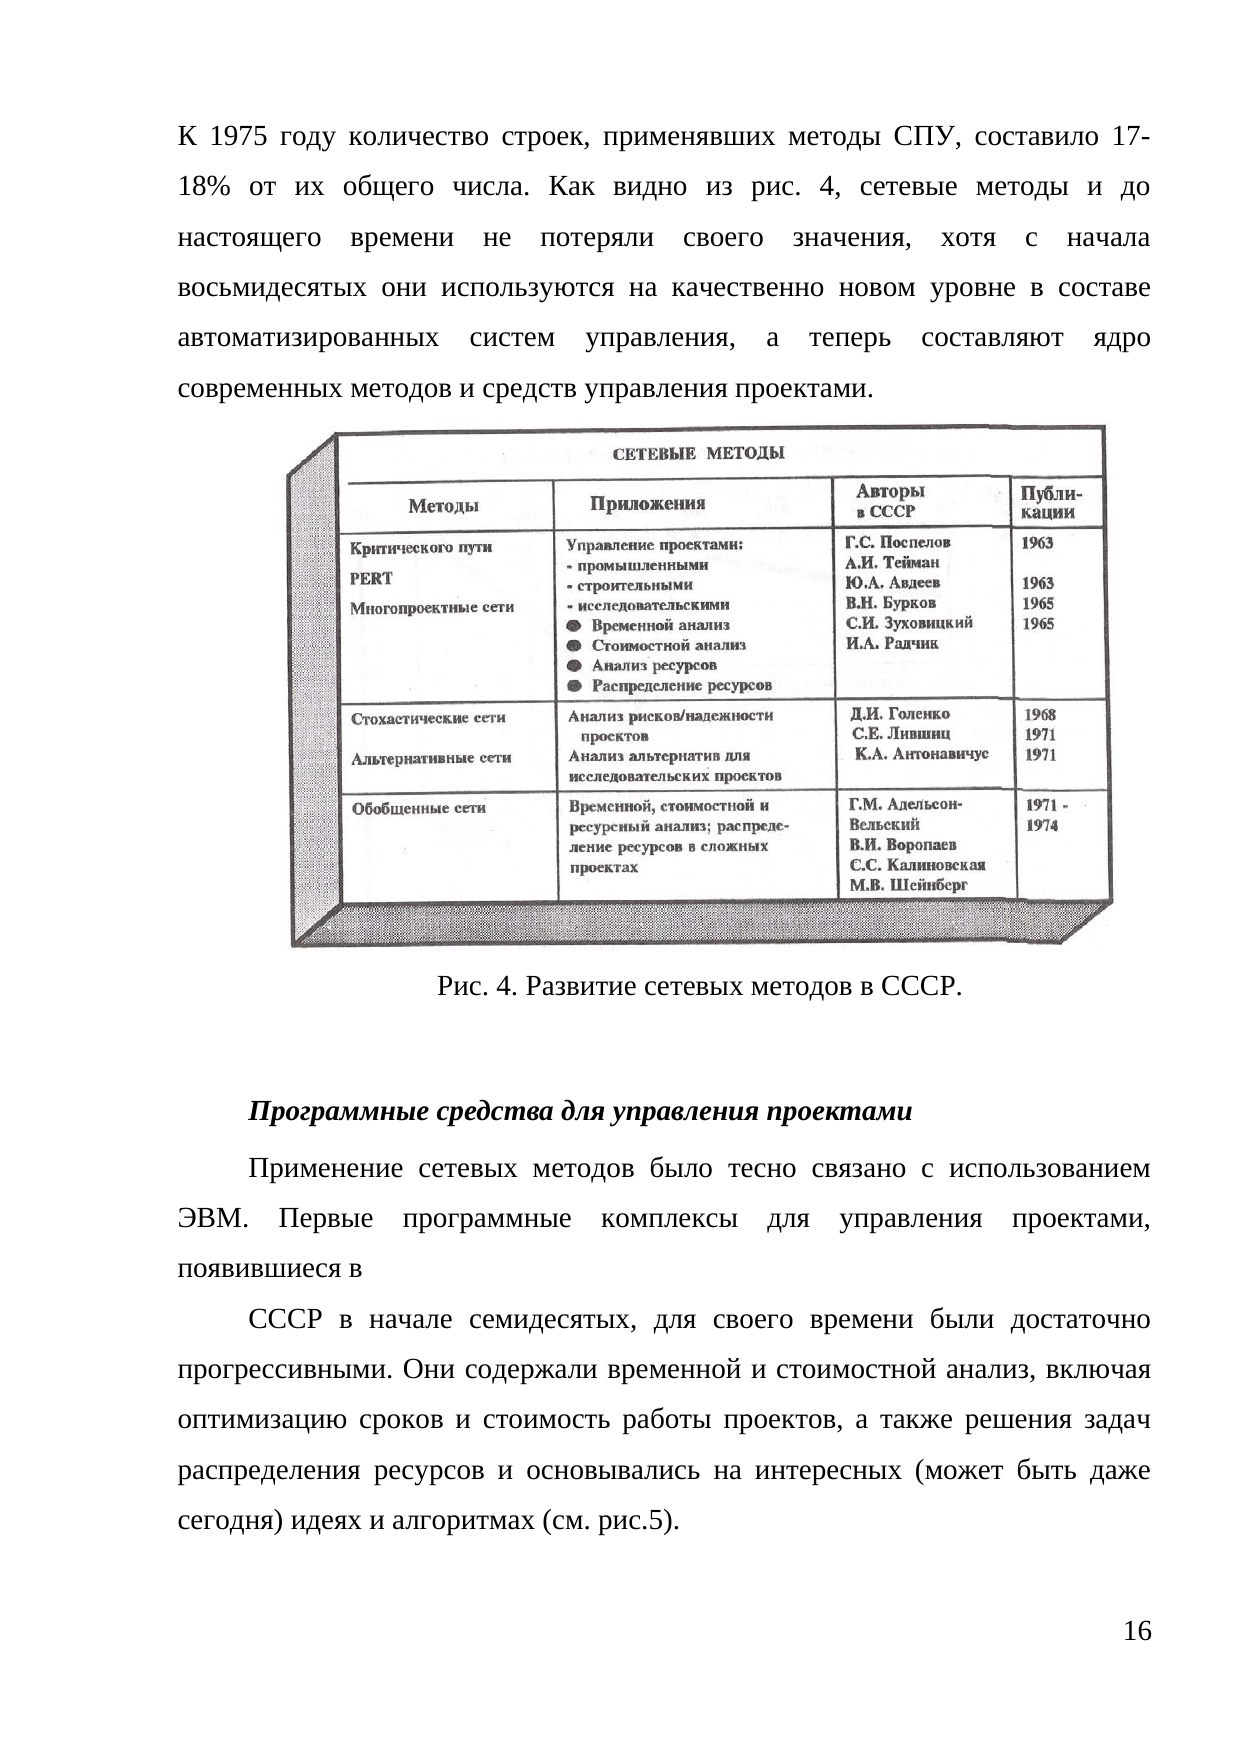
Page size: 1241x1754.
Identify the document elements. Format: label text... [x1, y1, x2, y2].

text Рис. 4. Развитие сетевых методов в СССР. [177, 968, 1152, 1001]
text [177, 118, 1152, 403]
picture [282, 420, 1118, 951]
text Применение сетевых методов было тесно связано с использованием ЭВМ. Первые программные комплексы для управления проектами, появившиеся в [177, 1150, 1152, 1284]
subtitle Программные средства для управления проектами [177, 1093, 1152, 1127]
text СССР в начале семидесятых, для своего времени были достаточно прогрессивными. Они содержали временной и стоимостной анализ, включая оптимизацию сроков и стоимость работы проектов, а также решения задач распределения ресурсов и основывались на интересных (может быть даже сегодня) идеях и алгоритмах (см. рис.5). [177, 1301, 1152, 1536]
